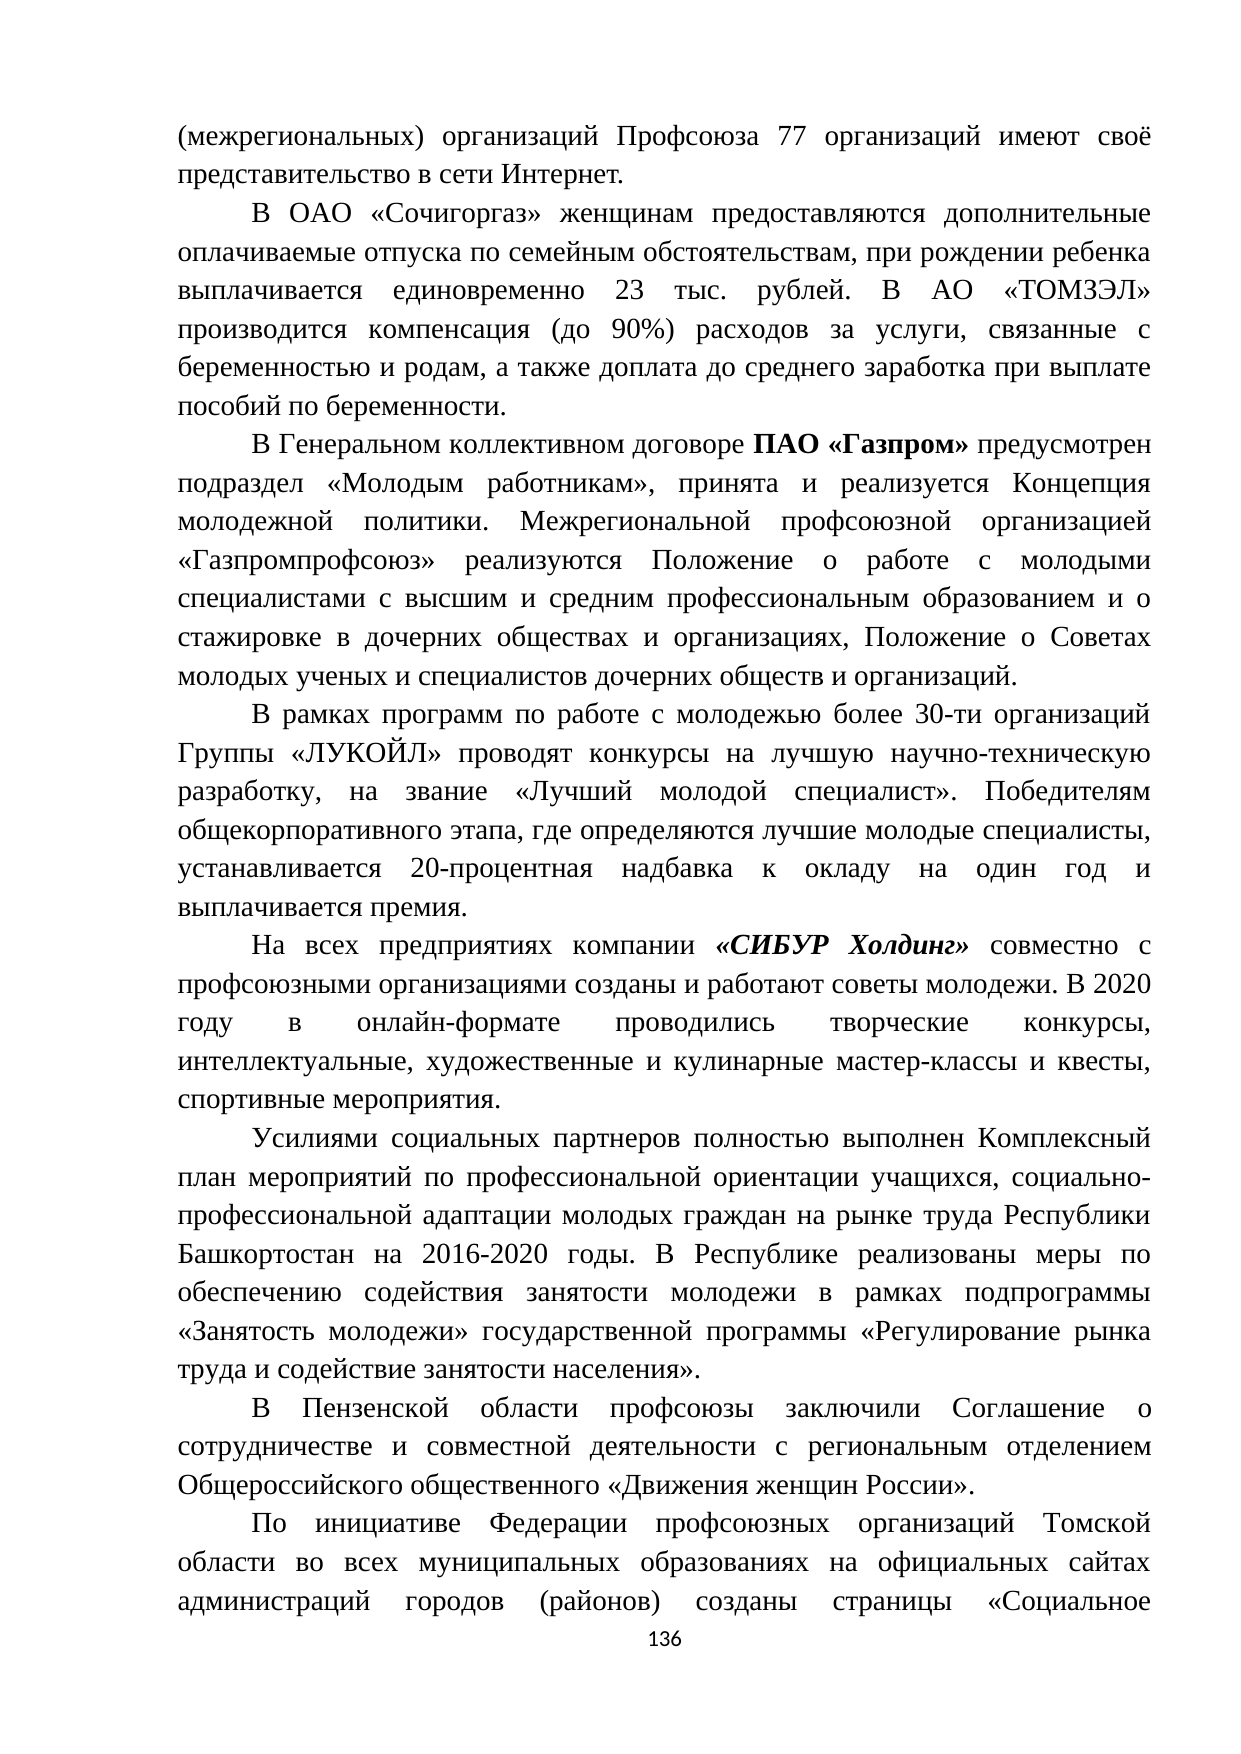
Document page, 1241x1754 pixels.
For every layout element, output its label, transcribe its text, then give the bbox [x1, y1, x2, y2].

text В Генеральном коллективном договоре ПАО «Газпром» предусмотрен подраздел «Молодым работникам», принята и реализуется Концепция молодежной политики. Межрегиональной профсоюзной организацией «Газпромпрофсоюз» реализуются Положение о работе с молодыми специалистами с высшим и средним профессиональным образованием и о стажировке в дочерних обществах и организациях, Положение о Советах молодых ученых и специалистов дочерних обществ и организаций. [177, 426, 1152, 691]
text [177, 118, 1152, 190]
text В ОАО «Сочигоргаз» женщинам предоставляются дополнительные оплачиваемые отпуска по семейным обстоятельствам, при рождении ребенка выплачивается единовременно 23 тыс. рублей. В АО «ТОМЗЭЛ» производится компенсация (до 90%) расходов за услуги, связанные с беременностью и родам, а также доплата до среднего заработка при выплате пособий по беременности. [177, 195, 1152, 421]
text На всех предприятиях компании «СИБУР Холдинг» совместно с профсоюзными организациями созданы и работают советы молодежи. В 2020 году в онлайн-формате проводились творческие конкурсы, интеллектуальные, художественные и кулинарные мастер-классы и квесты, спортивные мероприятия. [177, 927, 1152, 1115]
text Усилиями социальных партнеров полностью выполнен Комплексный план мероприятий по профессиональной ориентации учащихся, социально-профессиональной адаптации молодых граждан на рынке труда Республики Башкортостан на 2016-2020 годы. В Республике реализованы меры по обеспечению содействия занятости молодежи в рамках подпрограммы «Занятость молодежи» государственной программы «Регулирование рынка труда и содействие занятости населения». [177, 1120, 1152, 1385]
text В рамках программ по работе с молодежью более 30-ти организаций Группы «ЛУКОЙЛ» проводят конкурсы на лучшую научно-техническую разработку, на звание «Лучший молодой специалист». Победителям общекорпоративного этапа, где определяются лучшие молодые специалисты, устанавливается 20-процентная надбавка к окладу на один год и выплачивается премия. [177, 696, 1152, 922]
text В Пензенской области профсоюзы заключили Соглашение о сотрудничестве и совместной деятельности с региональным отделением Общероссийского общественного «Движения женщин России». [177, 1390, 1152, 1501]
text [177, 1506, 1152, 1616]
